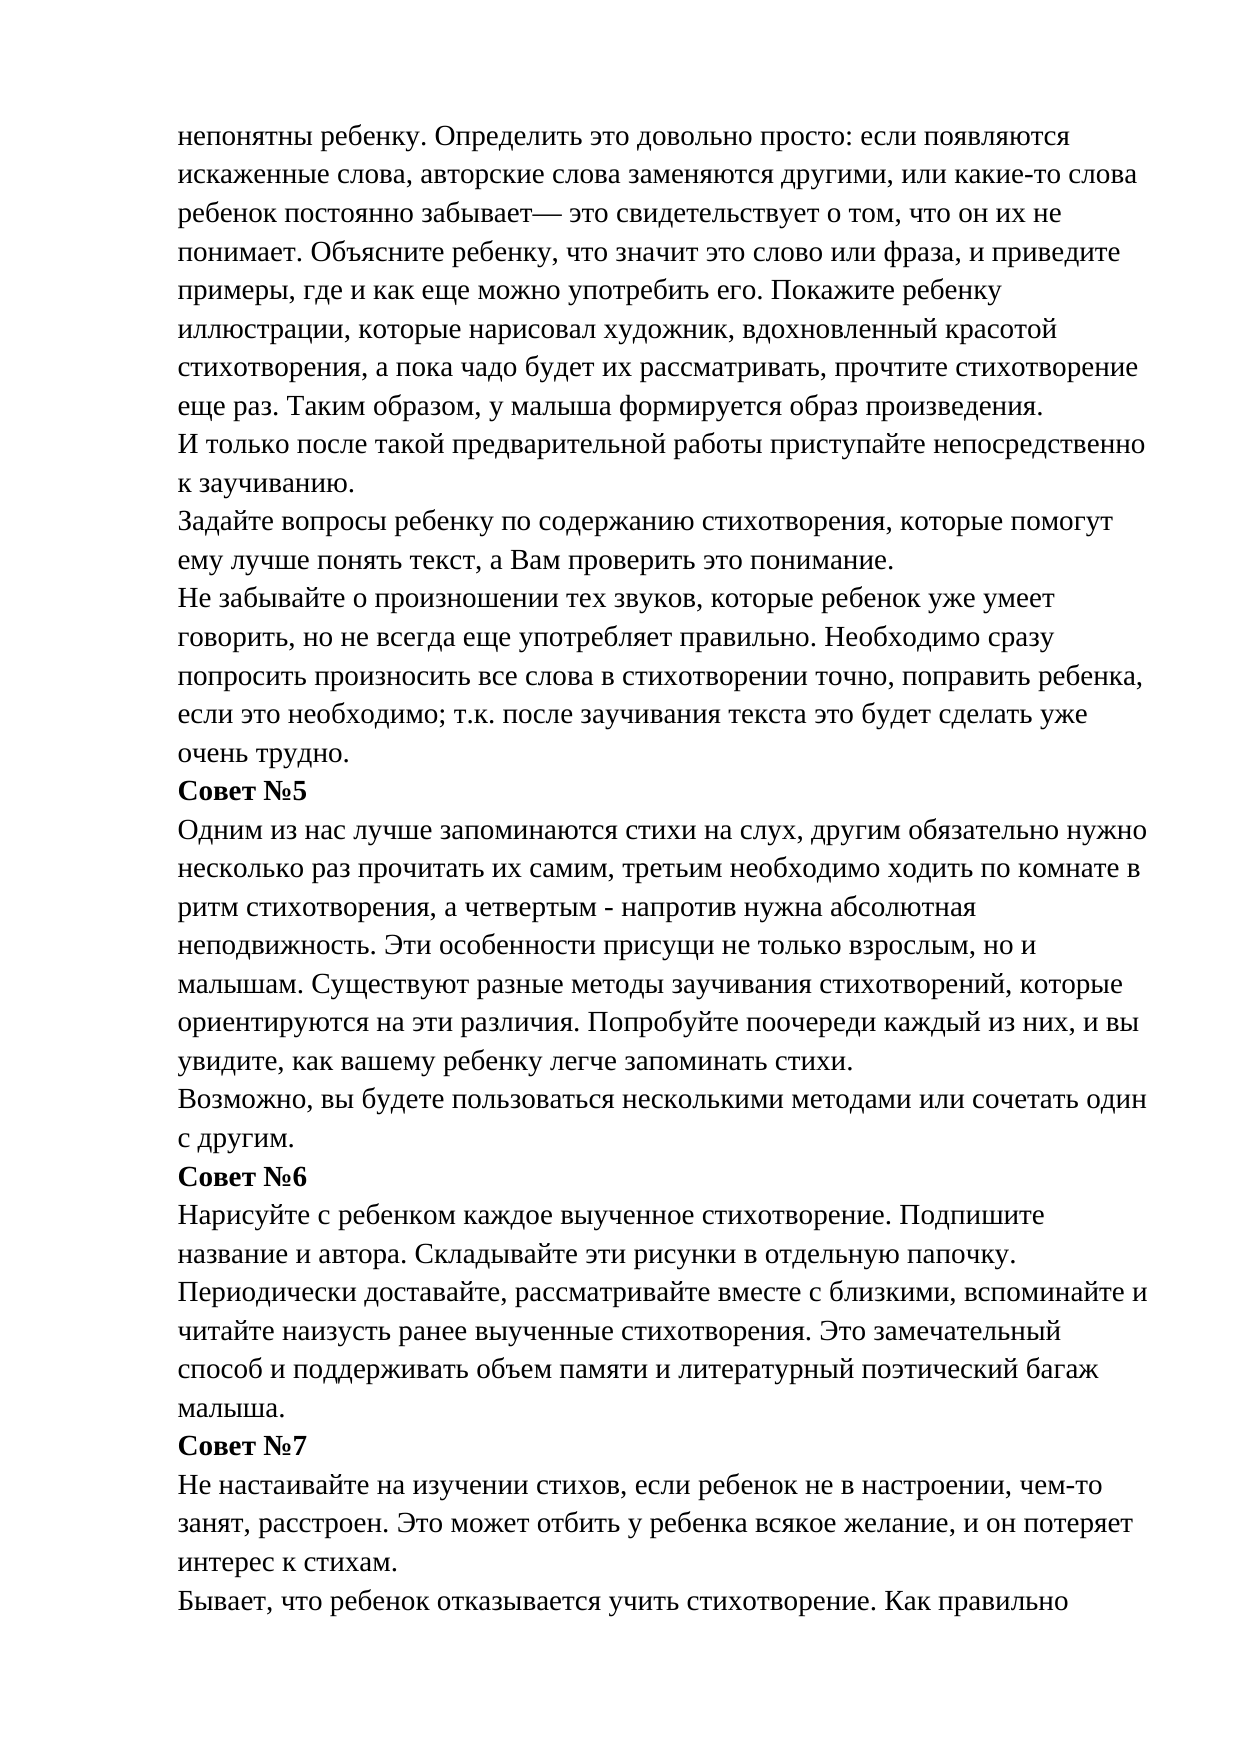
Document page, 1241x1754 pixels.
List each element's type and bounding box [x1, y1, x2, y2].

text [177, 118, 1152, 1616]
